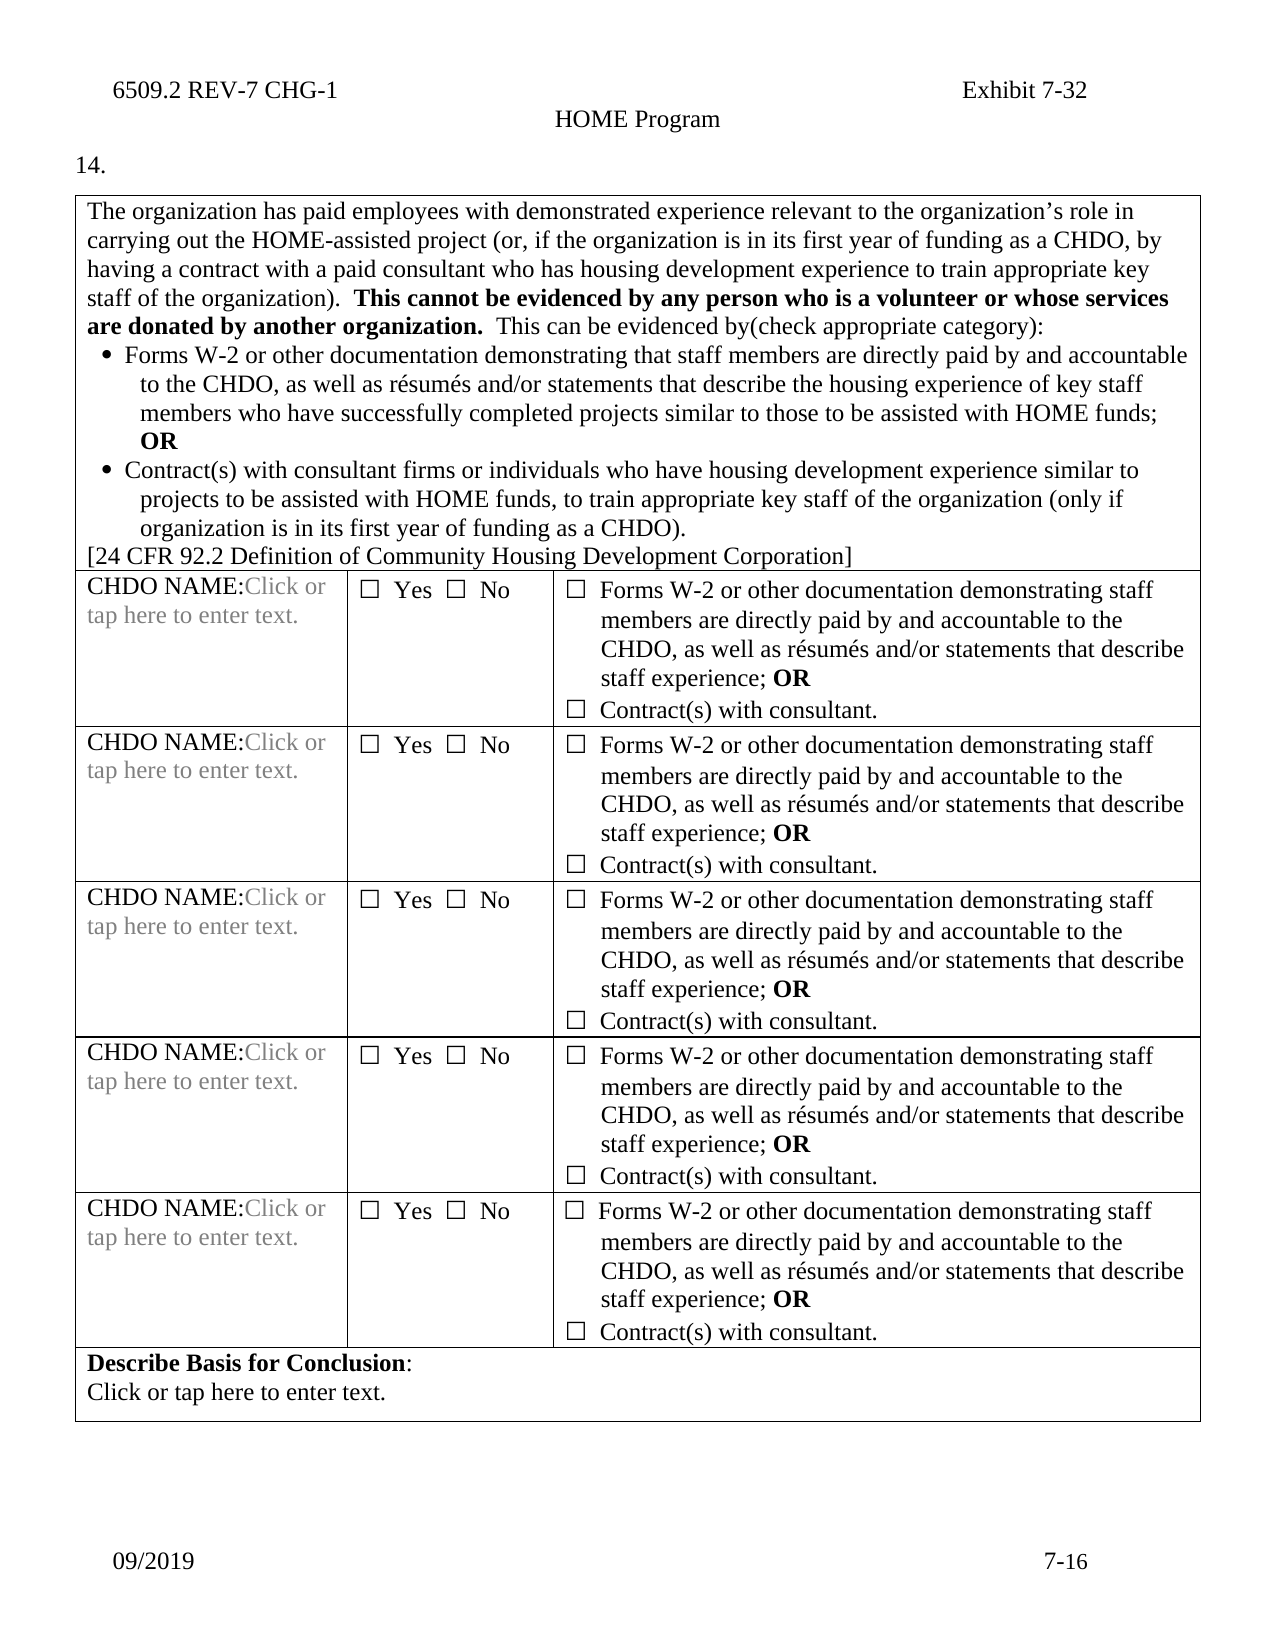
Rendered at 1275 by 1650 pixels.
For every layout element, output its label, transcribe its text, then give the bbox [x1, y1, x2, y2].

table_cell Yes No [348, 1193, 553, 1347]
table_cell Yes No [348, 727, 553, 881]
table_cell Forms W-2 or other documentation demonstrating staff members are directly paid by and accountable to the CHDO, as well as résumés and/or statements that describe staff experience; OR Contract(s) with consultant. [554, 727, 1200, 881]
table_cell Forms W-2 or other documentation demonstrating staff members are directly paid by and accountable to the CHDO, as well as résumés and/or statements that describe staff experience; OR Contract(s) with consultant. [554, 882, 1200, 1036]
table_cell CHDO NAME: [76, 1193, 347, 1347]
table_cell Forms W-2 or other documentation demonstrating staff members are directly paid by and accountable to the CHDO, as well as résumés and/or statements that describe staff experience; OR Contract(s) with consultant. [554, 1038, 1200, 1192]
table_cell Yes No [348, 571, 553, 726]
table_cell Yes No [348, 882, 553, 1036]
table_cell CHDO NAME: [76, 571, 347, 726]
text 14. [75, 150, 1200, 179]
table_cell CHDO NAME: [76, 727, 347, 881]
table_cell Describe Basis for Conclusion: [76, 1348, 1200, 1421]
table_cell CHDO NAME: [76, 882, 347, 1036]
table_cell Forms W-2 or other documentation demonstrating staff members are directly paid by and accountable to the CHDO, as well as résumés and/or statements that describe staff experience; OR Contract(s) with consultant. [554, 1193, 1200, 1347]
table_cell Yes No [348, 1038, 553, 1192]
table_cell CHDO NAME: [76, 1038, 347, 1192]
table_cell Forms W-2 or other documentation demonstrating staff members are directly paid by and accountable to the CHDO, as well as résumés and/or statements that describe staff experience; OR Contract(s) with consultant. [554, 571, 1200, 726]
table_header The organization has paid employees with demonstrated experience relevant to the organization’s role in carrying out the HOME-assisted project (or, if the organization is in its first year of funding as a CHDO, by having a contract with a paid consultant who has housing development experience to train appropriate key staff of the organization). This cannot be evidenced by any person who is a volunteer or whose services are donated by another organization. This can be evidenced by(check appropriate category): Forms W-2 or other documentation demonstrating that staff members are directly paid by and accountable to the CHDO, as well as résumés and/or statements that describe the housing experience of key staff members who have successfully completed projects similar to those to be assisted with HOME funds; OR Contract(s) with consultant firms or individuals who have housing development experience similar to projects to be assisted with HOME funds, to train appropriate key staff of the organization (only if organization is in its first year of funding as a CHDO). [24 CFR 92.2 Definition of Community Housing Development Corporation] [76, 196, 1200, 570]
